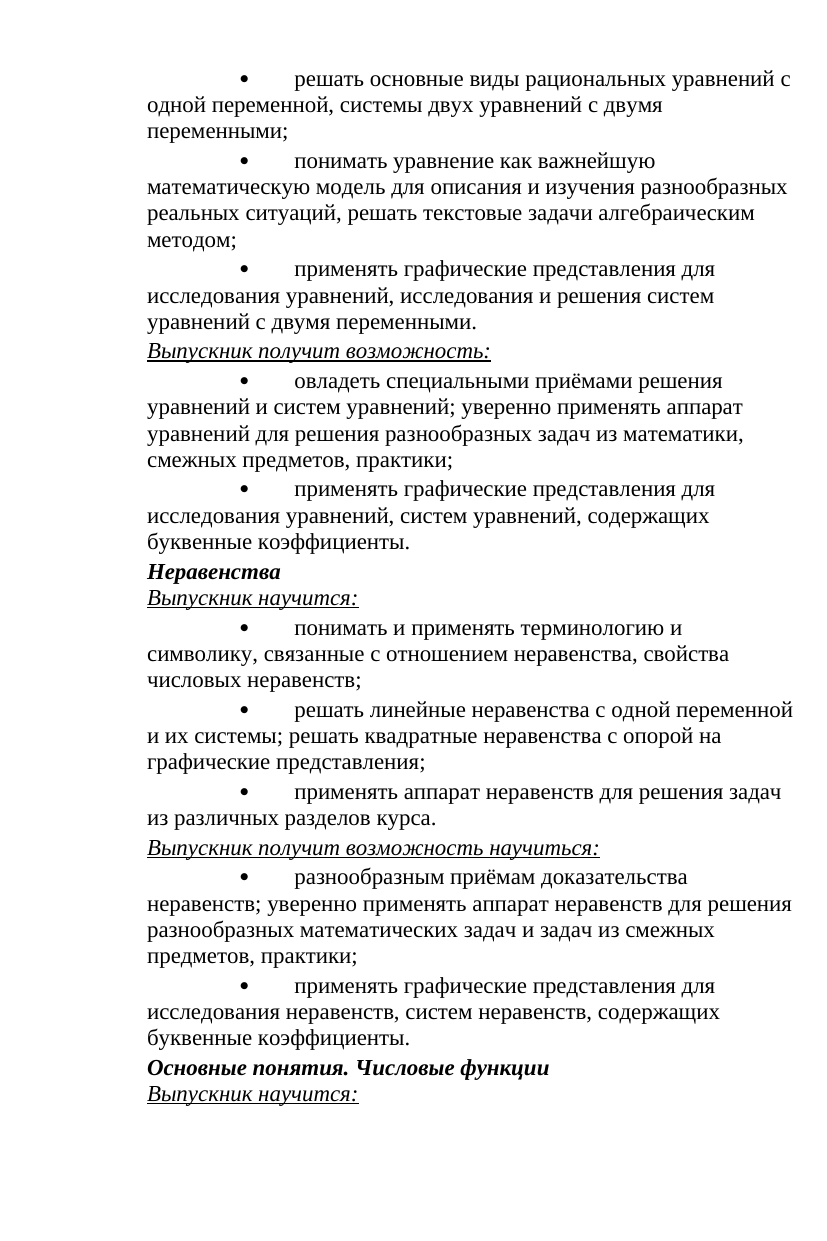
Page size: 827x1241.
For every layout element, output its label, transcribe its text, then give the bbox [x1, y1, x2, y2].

list понимать уравнение как важнейшую математическую модель для описания и изучения разнообразных реальных ситуаций, решать текстовые задачи алгебраическим методом; [147, 147, 798, 252]
list решать линейные неравенства с одной переменной и их системы; решать квадратные неравенства с опорой на графические представления; [147, 696, 798, 775]
list решать основные виды рациональных уравнений с одной переменной, системы двух уравнений с двумя переменными; [147, 64, 798, 144]
list применять графические представления для исследования неравенств, систем неравенств, содержащих буквенные коэффициенты. [147, 972, 798, 1051]
list применять аппарат неравенств для решения задач из различных разделов курса. [147, 778, 798, 831]
text Выпускник получит возможность научиться: [73, 834, 798, 860]
list применять графические представления для исследования уравнений, систем уравнений, содержащих буквенные коэффициенты. [147, 476, 798, 554]
list применять графические представления для исследования уравнений, исследования и решения систем уравнений с двумя переменными. [147, 255, 798, 334]
text Выпускник получит возможность: [73, 337, 798, 364]
text Неравенства [73, 558, 798, 584]
text Выпускник научится: [73, 584, 798, 610]
list понимать и применять терминологию и символику, связанные с отношением неравенства, свойства числовых неравенств; [147, 613, 798, 693]
text Основные понятия. Числовые функции [73, 1054, 798, 1080]
text Выпускник научится: [73, 1080, 798, 1107]
list разнообразным приёмам доказательства неравенств; уверенно применять аппарат неравенств для решения разнообразных математических задач и задач из смежных предметов, практики; [147, 863, 798, 969]
list овладеть специальными приёмами решения уравнений и систем уравнений; уверенно применять аппарат уравнений для решения разнообразных задач из математики, смежных предметов, практики; [147, 367, 798, 472]
